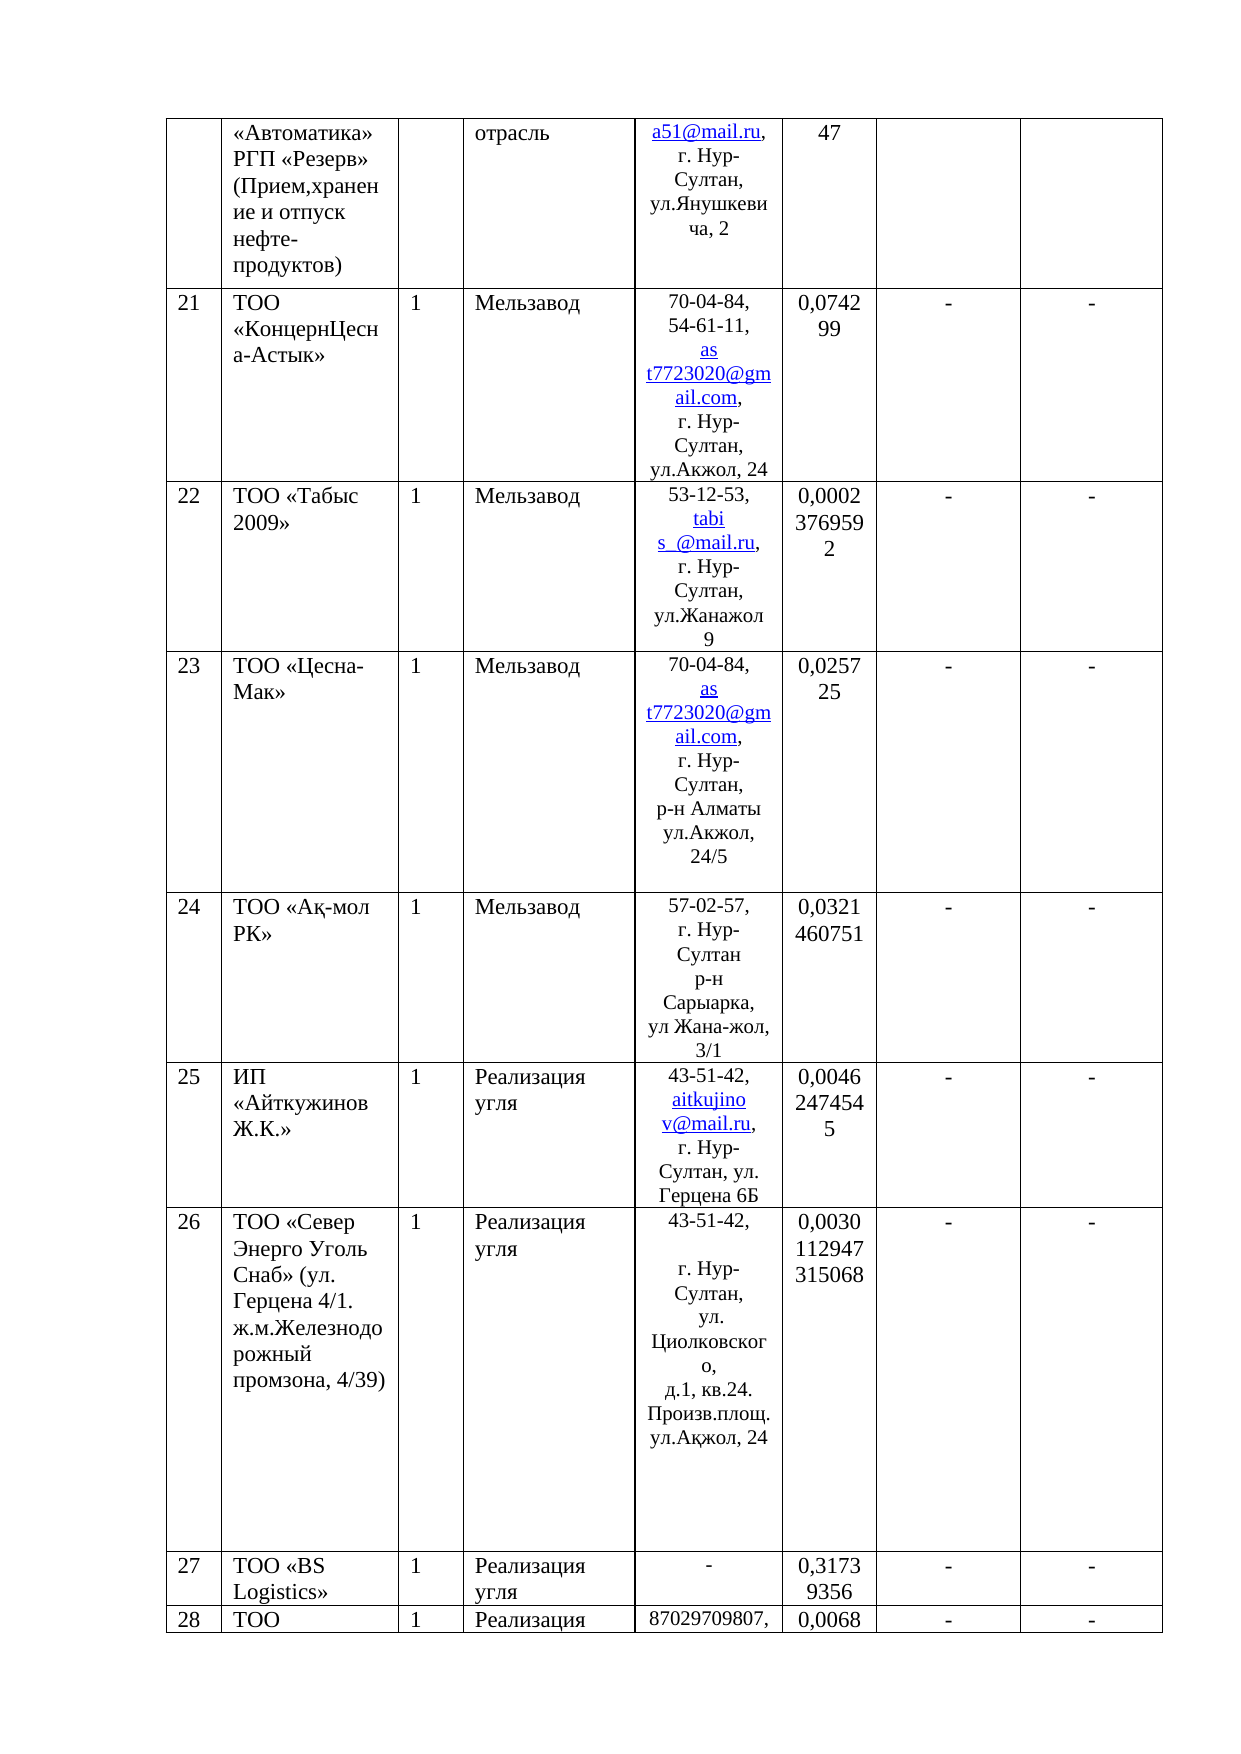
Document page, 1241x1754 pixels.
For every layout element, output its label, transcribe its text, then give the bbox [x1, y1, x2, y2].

table_cell 1 [399, 1208, 463, 1551]
table_cell - [1021, 1208, 1162, 1551]
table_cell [636, 1606, 782, 1632]
table_cell - [877, 652, 1020, 892]
table_cell Реализация угля [464, 1063, 634, 1207]
table_cell Мельзавод [464, 893, 634, 1062]
table_cell 28 [167, 1606, 221, 1632]
table_cell - [877, 1606, 1020, 1632]
table_cell Реализация угля [464, 1208, 634, 1551]
table_cell - [1021, 652, 1162, 892]
table_cell Мельзавод [464, 482, 634, 651]
table_cell - [636, 1552, 782, 1604]
table_cell 1 [399, 289, 463, 481]
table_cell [222, 119, 398, 288]
table_cell 70-04-84, ast7723020@gmail.com, г. Нур-Султан, р-н Алматы ул.Акжол, 24/5 [636, 652, 782, 892]
table_cell 1 [399, 1552, 463, 1604]
table_cell 20 [167, 119, 221, 288]
table_cell 1 [399, 482, 463, 651]
table_cell 0,038447 [783, 119, 876, 288]
table_cell 43-51-42, aitkujinov@mail.ru, г. Нур-Султан, ул. Герцена 6Б [636, 1063, 782, 1207]
table_cell - [877, 119, 1020, 288]
table_cell 26 [167, 1208, 221, 1551]
table_cell Реализация угля [464, 1552, 634, 1604]
table_cell Мельзавод [464, 289, 634, 481]
table_cell 53-12-53, tabis_@mail.ru, г. Нур-Султан, ул.Жанажол 9 [636, 482, 782, 651]
table_cell 70-04-84, 54-61-11, ast7723020@gmail.com, г. Нур-Султан, ул.Акжол, 24 [636, 289, 782, 481]
table_cell - [1021, 893, 1162, 1062]
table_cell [464, 119, 634, 288]
table_cell 43-51-42, г. Нур-Султан, ул. Циолковского, д.1, кв.24. Произв.площ. ул.Ақжол, 24 [636, 1208, 782, 1551]
table_cell - [1021, 289, 1162, 481]
table_cell 27 [167, 1552, 221, 1604]
table_cell 0,00023769592 [783, 482, 876, 651]
table_cell 0,025725 [783, 652, 876, 892]
table_cell ТОО «Север Энерго Уголь Снаб» (ул. Герцена 4/1. ж.м.Железнодорожный промзона, 4/39) [222, 1208, 398, 1551]
table_cell - [1021, 1063, 1162, 1207]
table_cell ИП «Айткужинов Ж.К.» [222, 1063, 398, 1207]
table_cell 57-02-57, г. Нур-Султан р-н Сарыарка, ул Жана-жол, 3/1 [636, 893, 782, 1062]
table_cell 0,074299 [783, 289, 876, 481]
table_cell 0,0321460751 [783, 893, 876, 1062]
table_cell - [1021, 119, 1162, 288]
table_cell 0,31739356 [783, 1552, 876, 1604]
table_cell Реализация угля [464, 1606, 634, 1632]
table_cell - [877, 482, 1020, 651]
table_cell 1 [399, 1606, 463, 1632]
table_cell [636, 119, 782, 288]
table_cell 1 [399, 893, 463, 1062]
table_cell - [877, 289, 1020, 481]
table_cell ТОО «КонцернЦесна-Астык» [222, 289, 398, 481]
table_cell - [1021, 1606, 1162, 1632]
table_cell 0,0030112947315068 [783, 1208, 876, 1551]
table_cell - [1021, 482, 1162, 651]
table_cell - [877, 893, 1020, 1062]
table_cell 22 [167, 482, 221, 651]
table_cell ТОО «Табыс 2009» [222, 482, 398, 651]
table_cell - [1021, 1552, 1162, 1604]
table_cell 1 [399, 119, 463, 288]
table_cell 24 [167, 893, 221, 1062]
table_cell 21 [167, 289, 221, 481]
table_cell 0,00684324 [783, 1606, 876, 1632]
table_cell 23 [167, 652, 221, 892]
table_cell 1 [399, 1063, 463, 1207]
table_cell - [877, 1552, 1020, 1604]
table_cell ТОО «Цесна-Мак» [222, 652, 398, 892]
table_cell 25 [167, 1063, 221, 1207]
table_cell 1 [399, 652, 463, 892]
table_cell ТОО «BS Logistics» [222, 1552, 398, 1604]
table_cell ТОО «УМАР.KZ» [222, 1606, 398, 1632]
table_cell Мельзавод [464, 652, 634, 892]
table_cell 0,00462474545 [783, 1063, 876, 1207]
table_cell - [877, 1208, 1020, 1551]
table_cell ТОО «Ақ-мол РК» [222, 893, 398, 1062]
table_cell - [877, 1063, 1020, 1207]
